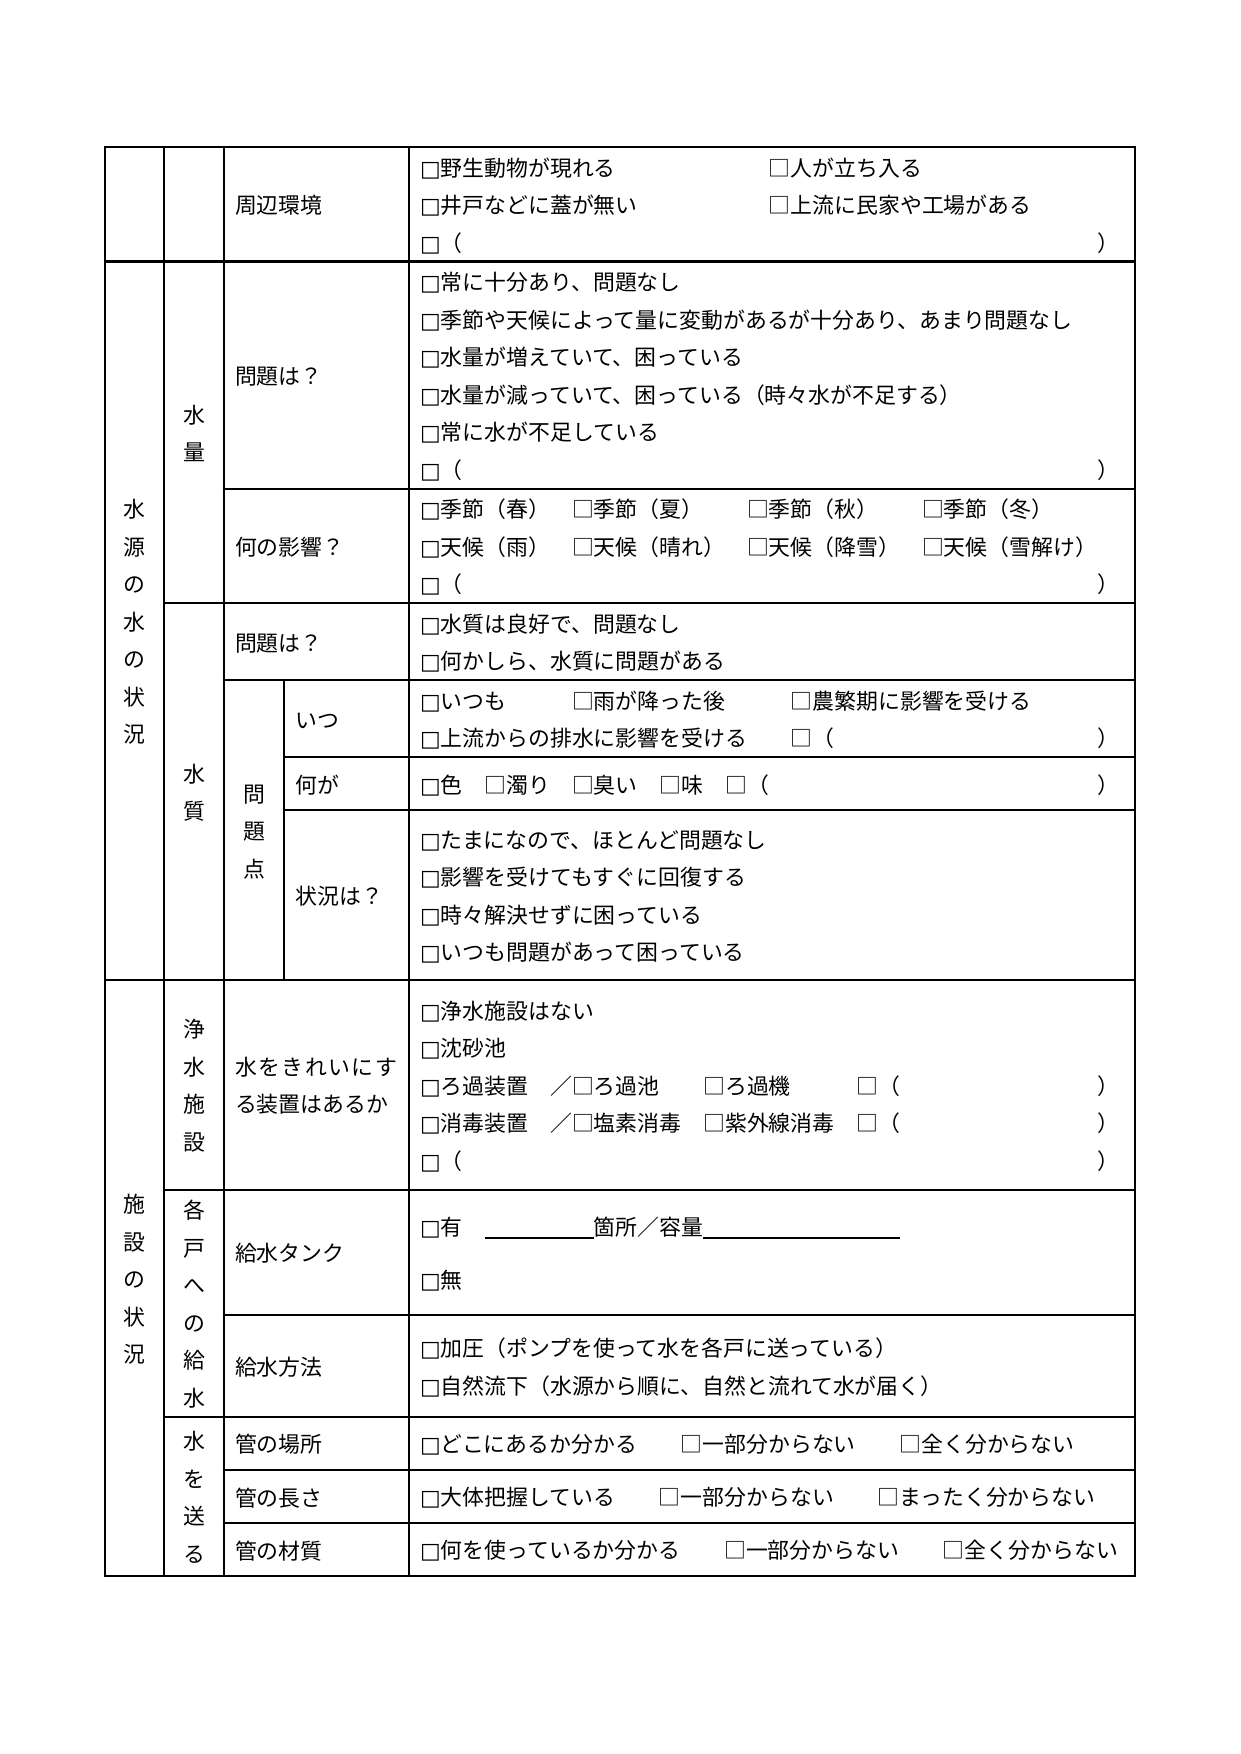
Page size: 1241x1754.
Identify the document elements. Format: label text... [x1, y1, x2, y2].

table_cell 周辺環境 [225, 148, 408, 260]
table_cell 水量 [165, 263, 223, 602]
table_cell いつ [285, 681, 408, 756]
table_cell 何の影響？ [225, 490, 408, 602]
table_cell 給水タンク [225, 1191, 408, 1314]
table_cell □何を使っているか分かる □一部分からない □全く分からない [410, 1524, 1134, 1575]
table_cell □いつも □雨が降った後 □農繁期に影響を受ける □上流からの排水に影響を受ける □（ ） [410, 681, 1134, 756]
table_cell □有 箇所／容量 □無 [410, 1191, 1134, 1314]
table_cell □常に十分あり、問題なし □季節や天候によって量に変動があるが十分あり、あまり問題なし □水量が増えていて、困っている □水量が減っていて、困っている（時々水が不足する） □常に水が不足している □（ ） [410, 263, 1134, 487]
table_cell □たまになので、ほとんど問題なし □影響を受けてもすぐに回復する □時々解決せずに困っている □いつも問題があって困っている [410, 811, 1134, 979]
table_cell 水源の水の状況 [106, 263, 163, 979]
table_cell 水を送る管路 [165, 1418, 223, 1575]
table_cell □浄水施設はない □沈砂池 □ろ過装置 ／□ろ過池 □ろ過機 □（ ） □消毒装置 ／□塩素消毒 □紫外線消毒 □（ ） □（ ） [410, 981, 1134, 1188]
table_cell □大体把握している □一部分からない □まったく分からない [410, 1471, 1134, 1522]
table_cell 給水方法 [225, 1316, 408, 1416]
table_cell □色 □濁り □臭い □味 □（ ） [410, 758, 1134, 809]
table_cell □加圧（ポンプを使って水を各戸に送っている） □自然流下（水源から順に、自然と流れて水が届く） [410, 1316, 1134, 1416]
table_cell 管の長さ [225, 1471, 408, 1522]
table_cell 水をきれいにする装置はあるか [225, 981, 408, 1188]
table_cell 問題は？ [225, 263, 408, 487]
table_cell 施設の状況 [106, 981, 163, 1575]
table_cell □どこにあるか分かる □一部分からない □全く分からない [410, 1418, 1134, 1469]
table_cell 水質 [165, 604, 223, 979]
table_cell □季節（春） □季節（夏） □季節（秋） □季節（冬） □天候（雨） □天候（晴れ） □天候（降雪） □天候（雪解け） □（ ） [410, 490, 1134, 602]
table_cell 問題点 [225, 681, 283, 979]
table_cell 浄水施設 [165, 981, 223, 1188]
table_cell □野生動物が現れる □人が立ち入る □井戸などに蓋が無い □上流に民家や工場がある □（ ） [410, 148, 1134, 260]
table_cell 管の場所 [225, 1418, 408, 1469]
table_cell 管の材質 [225, 1524, 408, 1575]
table_cell □水質は良好で、問題なし □何かしら、水質に問題がある [410, 604, 1134, 679]
table_cell 各戸への給水 [165, 1191, 223, 1416]
table_cell 問題は？ [225, 604, 408, 679]
table_cell 状況は？ [285, 811, 408, 979]
table_cell 何が [285, 758, 408, 809]
